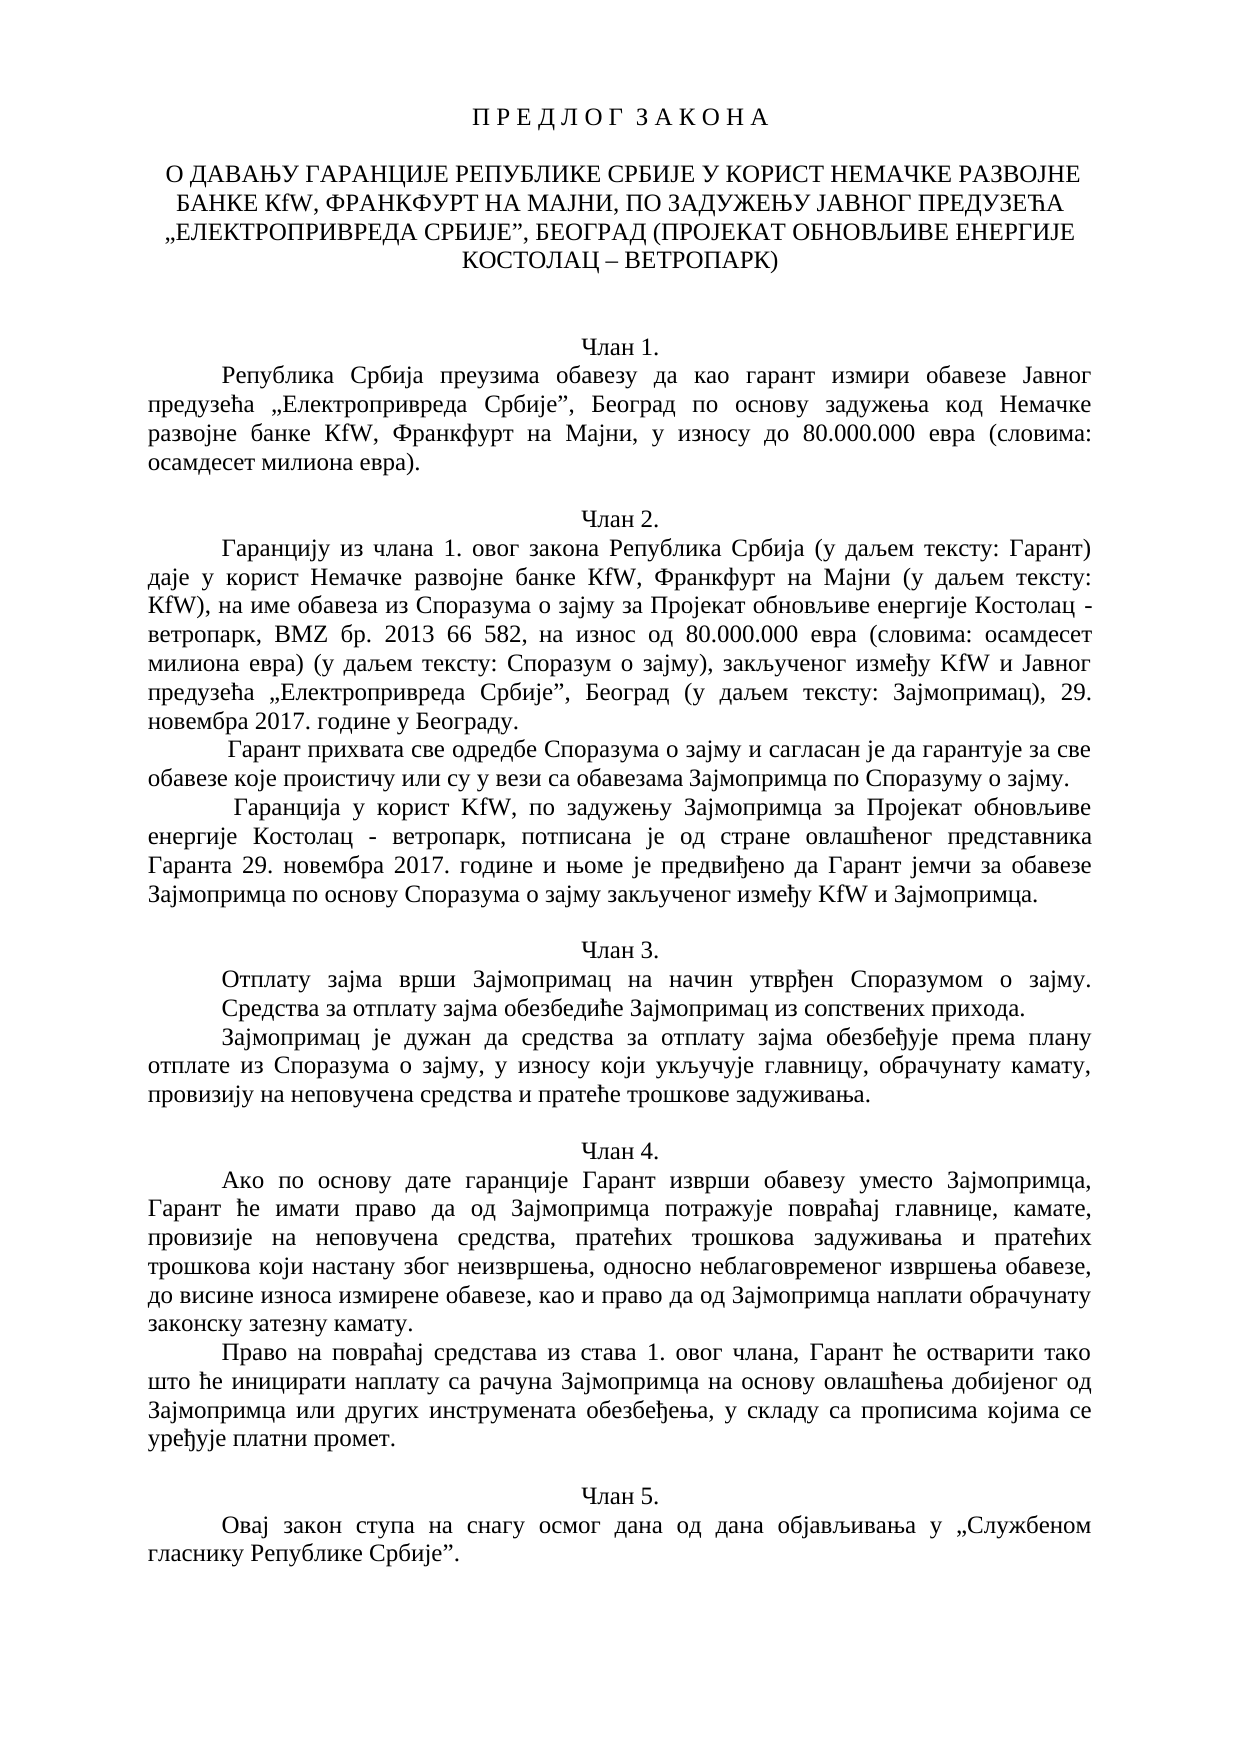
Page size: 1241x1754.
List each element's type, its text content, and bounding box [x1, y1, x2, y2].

text Члан 5. [148, 1481, 1093, 1510]
text П Р Е Д Л О Г З А К О Н А [148, 102, 1093, 131]
text Зајмопримац је дужан да средства за отплату зајма обезбеђује према плану отплате из Споразума о зајму, у износу који укључује главницу, обрачунату камату, провизију на неповучена средства и пратеће трошкове задуживања. [148, 1022, 1093, 1108]
text Члан 3. [148, 935, 1093, 964]
text Члан 4. [148, 1136, 1093, 1165]
text Ако по основу дате гаранције Гарант изврши обавезу уместо Зајмопримца, Гарант ће имати право да од Зајмопримца потражује повраћај главнице, камате, провизије на неповучена средства, пратећих трошкова задуживања и пратећих трошкова који настану због неизвршења, односно неблаговременог извршења обавезе, до висине износа измирене обавезе, као и право да од Зајмопримца наплати обрачунату законску затезну камату. [148, 1165, 1093, 1337]
text Члан 1. [148, 332, 1093, 361]
text Право на повраћај средстава из става 1. овог члана, Гарант ће остварити тако што ће иницирати наплату са рачуна Зајмопримца на основу овлашћења добијеног од Зајмопримца или других инструмената обезбеђења, у складу са прописима којима се уређује платни промет. [148, 1337, 1093, 1452]
text Отплату зајма врши Зајмопримац на начин утврђен Споразумом о зајму. Средства за отплату зајма обезбедиће Зајмопримац из сопствених прихода. [221, 964, 1093, 1022]
text Гаранцију из члана 1. овог закона Република Србија (у даљем тексту: Гарант) даје у корист Немачке развојне банке КfW, Франкфурт на Мајни (у даљем тексту: КfW), на име обавеза из Споразума о зајму за Пројекат обновљиве енергије Костолац -ветропарк, BMZ бр. 2013 66 582, на износ oд 80.000.000 евра (словима: осамдесет милиона евра) (у даљем тексту: Споразум о зајму), закљученог између KfW и Јавног предузећа „Електропривреда Србије”, Београд (у даљем тексту: Зајмопримац), 29. новембра 2017. године у Београду. [148, 533, 1093, 734]
text Гарант прихвата све одредбе Споразума о зајму и сагласан је да гарантује за све обавезе које проистичу или су у вези са обавезама Зајмопримца по Споразуму о зајму. [148, 734, 1093, 792]
text Република Србија преузима обавезу да као гарант измири обавезе Јавног предузећа „Електропривреда Србије”, Београд по основу задужења код Немачке развојне банке КfW, Франкфурт на Мајни, у износу до 80.000.000 евра (словима: осамдесет милиона евра). [148, 361, 1093, 476]
text Члан 2. [148, 504, 1093, 533]
text Овај закон ступа на снагу осмог дана од дана објављивања у „Службеном гласнику Републике Србије”. [148, 1510, 1093, 1567]
text О ДАВАЊУ ГАРАНЦИЈЕ РЕПУБЛИКЕ СРБИЈЕ У КОРИСТ НЕМАЧКЕ РАЗВОЈНЕ БАНКЕ КfW, ФРАНКФУРТ НА МАЈНИ, ПО ЗАДУЖЕЊУ ЈАВНОГ ПРЕДУЗЕЋА „ЕЛЕКТРОПРИВРЕДА СРБИЈЕ”, БЕОГРАД (ПРОЈЕКАТ ОБНОВЉИВЕ ЕНЕРГИЈЕ КОСТОЛАЦ – ВЕТРОПАРК) [148, 159, 1093, 274]
text Гаранција у корист KfW, по задужењу Зајмопримца за Пројекат обновљиве енергије Костолац - ветропарк, потписана је од стране овлашћеног представника Гаранта 29. новембра 2017. године и њоме је предвиђено да Гарант јемчи за обавезе Зајмопримца по основу Споразума о зајму закљученог између KfW и Зајмопримца. [148, 792, 1093, 907]
